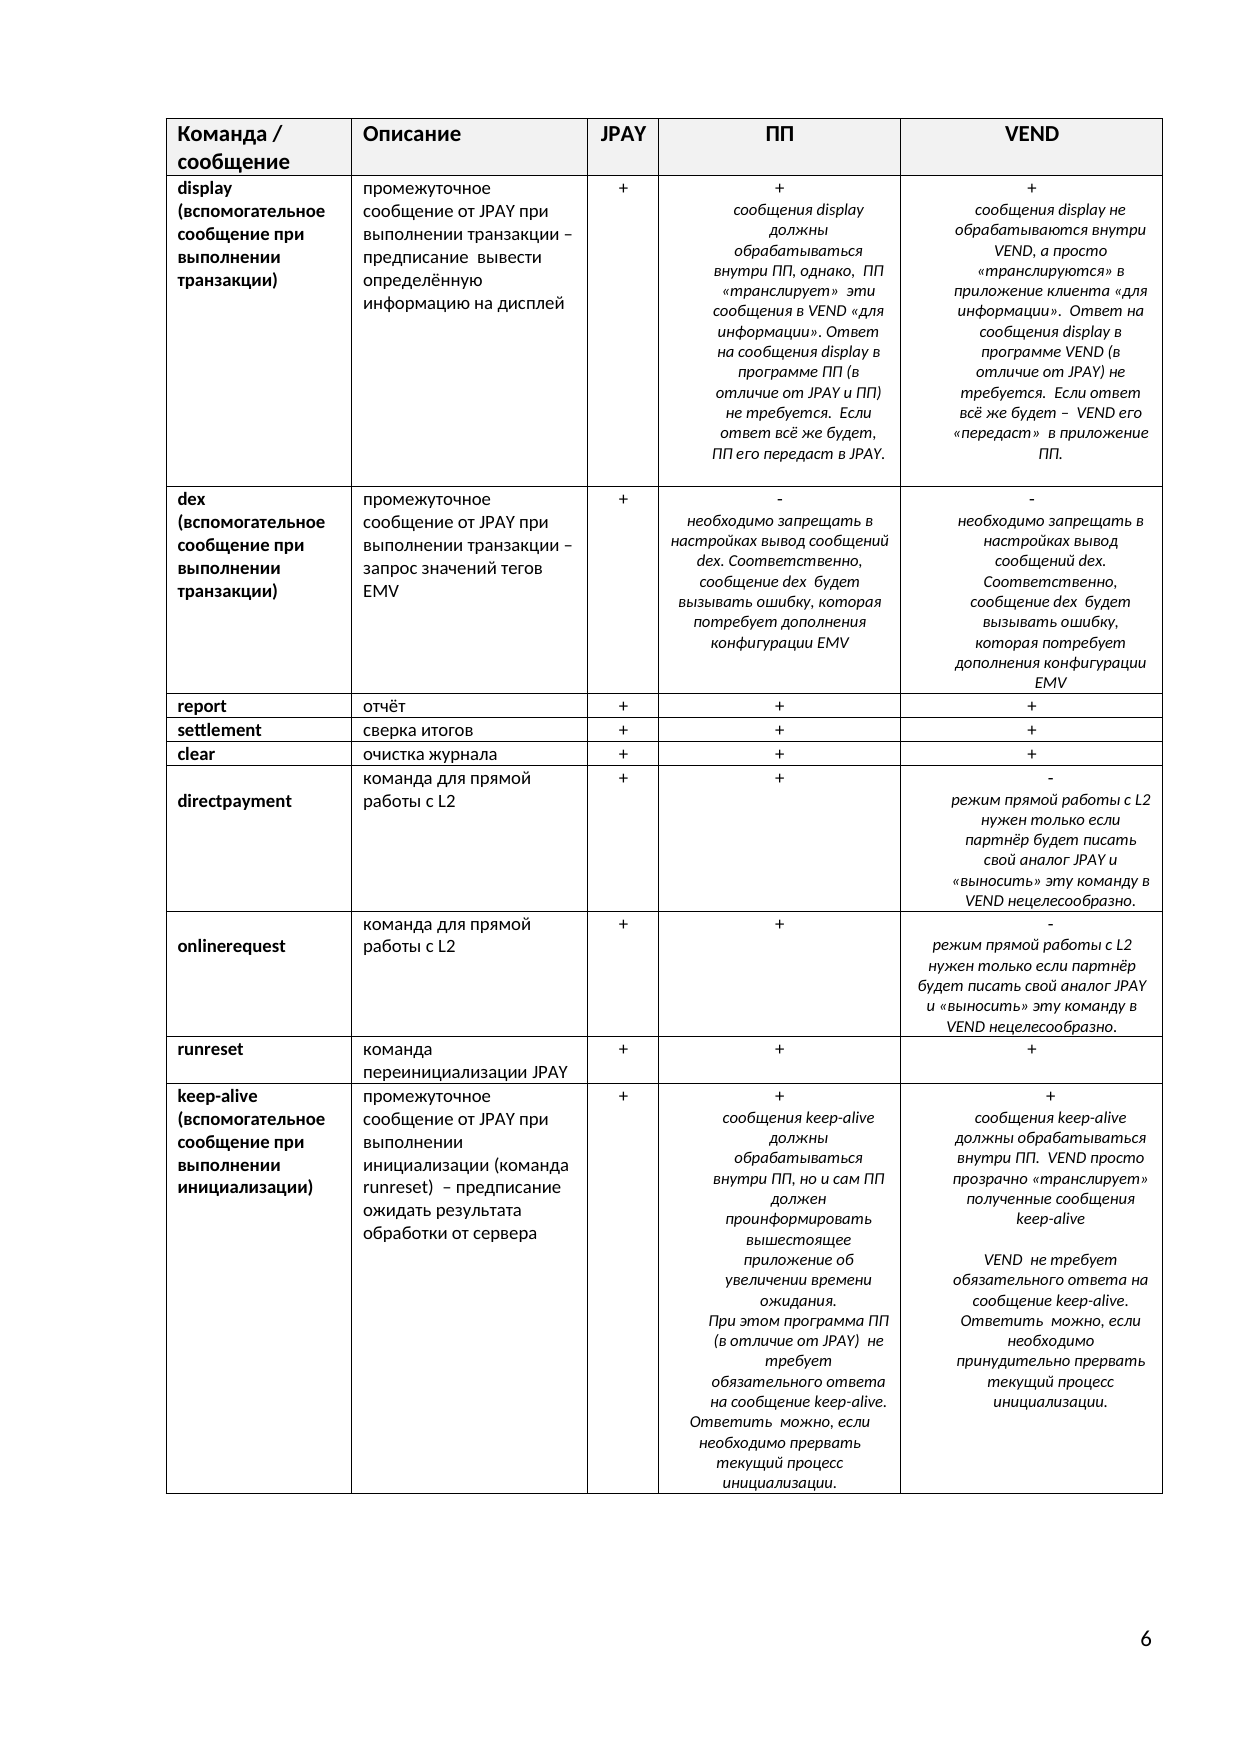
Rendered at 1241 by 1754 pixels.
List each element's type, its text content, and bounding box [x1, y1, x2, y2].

table_cell + [588, 694, 658, 717]
table_cell отчёт [352, 694, 587, 717]
table_cell + [659, 1037, 900, 1083]
table_header VEND [901, 119, 1162, 175]
table_cell + [659, 912, 900, 1036]
table_cell промежуточное сообщение от JPAY при выполнении транзакции – запрос значений тегов EMV [352, 487, 587, 693]
table_cell + сообщения display должны обрабатываться внутри ПП, однако, ПП «транслирует» эти сообщения в VEND «для информации». Ответ на сообщения display в программе ПП (в отличие от JPAY и ПП) не требуется. Если ответ всё же будет, ПП его передаст в JPAY. [659, 176, 900, 486]
table_cell промежуточное сообщение от JPAY при выполнении инициализации (команда runreset) – предписание ожидать результата обработки от сервера [352, 1084, 587, 1493]
table_header Описание [352, 119, 587, 175]
table_cell + [901, 694, 1162, 717]
table_cell onlinerequest [167, 912, 351, 1036]
table_cell промежуточное сообщение от JPAY при выполнении транзакции – предписание вывести определённую информацию на дисплей [352, 176, 587, 486]
table_cell + сообщения keep-alive должны обрабатываться внутри ПП. VEND просто прозрачно «транслирует» полученные сообщения keep-alive VEND не требует обязательного ответа на сообщение keep-alive. Ответить можно, если необходимо принудительно прервать текущий процесс инициализации. [901, 1084, 1162, 1493]
table_cell keep-alive (вспомогательное сообщение при выполнении инициализации) [167, 1084, 351, 1493]
table_header ПП [659, 119, 900, 175]
table_cell report [167, 694, 351, 717]
table_cell directpayment [167, 766, 351, 911]
table_cell + [588, 718, 658, 741]
table_cell + [588, 912, 658, 1036]
table_cell + [588, 487, 658, 693]
table_cell + [588, 766, 658, 911]
table_cell + [901, 718, 1162, 741]
table_cell + [901, 1037, 1162, 1083]
table_header JPAY [588, 119, 658, 175]
table_cell + [901, 742, 1162, 765]
table_cell + сообщения keep-alive должны обрабатываться внутри ПП, но и сам ПП должен проинформировать вышестоящее приложение об увеличении времени ожидания. При этом программа ПП (в отличие от JPAY) не требует обязательного ответа на сообщение keep-alive. Ответить можно, если необходимо прервать текущий процесс инициализации. [659, 1084, 900, 1493]
table_cell + [588, 1084, 658, 1493]
table_cell команда для прямой работы с L2 [352, 912, 587, 1036]
table_cell clear [167, 742, 351, 765]
table_cell - режим прямой работы с L2 нужен только если партнёр будет писать свой аналог JPAY и «выносить» эту команду в VEND нецелесообразно. [901, 912, 1162, 1036]
table_cell + сообщения display не обрабатываются внутри VEND, а просто «транслируются» в приложение клиента «для информации». Ответ на сообщения display в программе VEND (в отличие от JPAY) не требуется. Если ответ всё же будет – VEND его «передаст» в приложение ПП. [901, 176, 1162, 486]
table_cell + [588, 742, 658, 765]
table_cell display (вспомогательное сообщение при выполнении транзакции) [167, 176, 351, 486]
table_cell команда для прямой работы с L2 [352, 766, 587, 911]
table_cell - необходимо запрещать в настройках вывод сообщений dex. Соответственно, сообщение dex будет вызывать ошибку, которая потребует дополнения конфигурации EMV [901, 487, 1162, 693]
table_cell + [659, 718, 900, 741]
table_cell settlement [167, 718, 351, 741]
table_cell + [659, 694, 900, 717]
table_cell + [588, 1037, 658, 1083]
table_cell + [659, 766, 900, 911]
table_cell очистка журнала [352, 742, 587, 765]
table_header Команда / сообщение [167, 119, 351, 175]
table_cell - режим прямой работы с L2 нужен только если партнёр будет писать свой аналог JPAY и «выносить» эту команду в VEND нецелесообразно. [901, 766, 1162, 911]
table_cell команда переинициализации JPAY [352, 1037, 587, 1083]
table_cell сверка итогов [352, 718, 587, 741]
table_cell + [588, 176, 658, 486]
table_cell runreset [167, 1037, 351, 1083]
table_cell dex (вспомогательное сообщение при выполнении транзакции) [167, 487, 351, 693]
table_cell + [659, 742, 900, 765]
table_cell - необходимо запрещать в настройках вывод сообщений dex. Соответственно, сообщение dex будет вызывать ошибку, которая потребует дополнения конфигурации EMV [659, 487, 900, 693]
